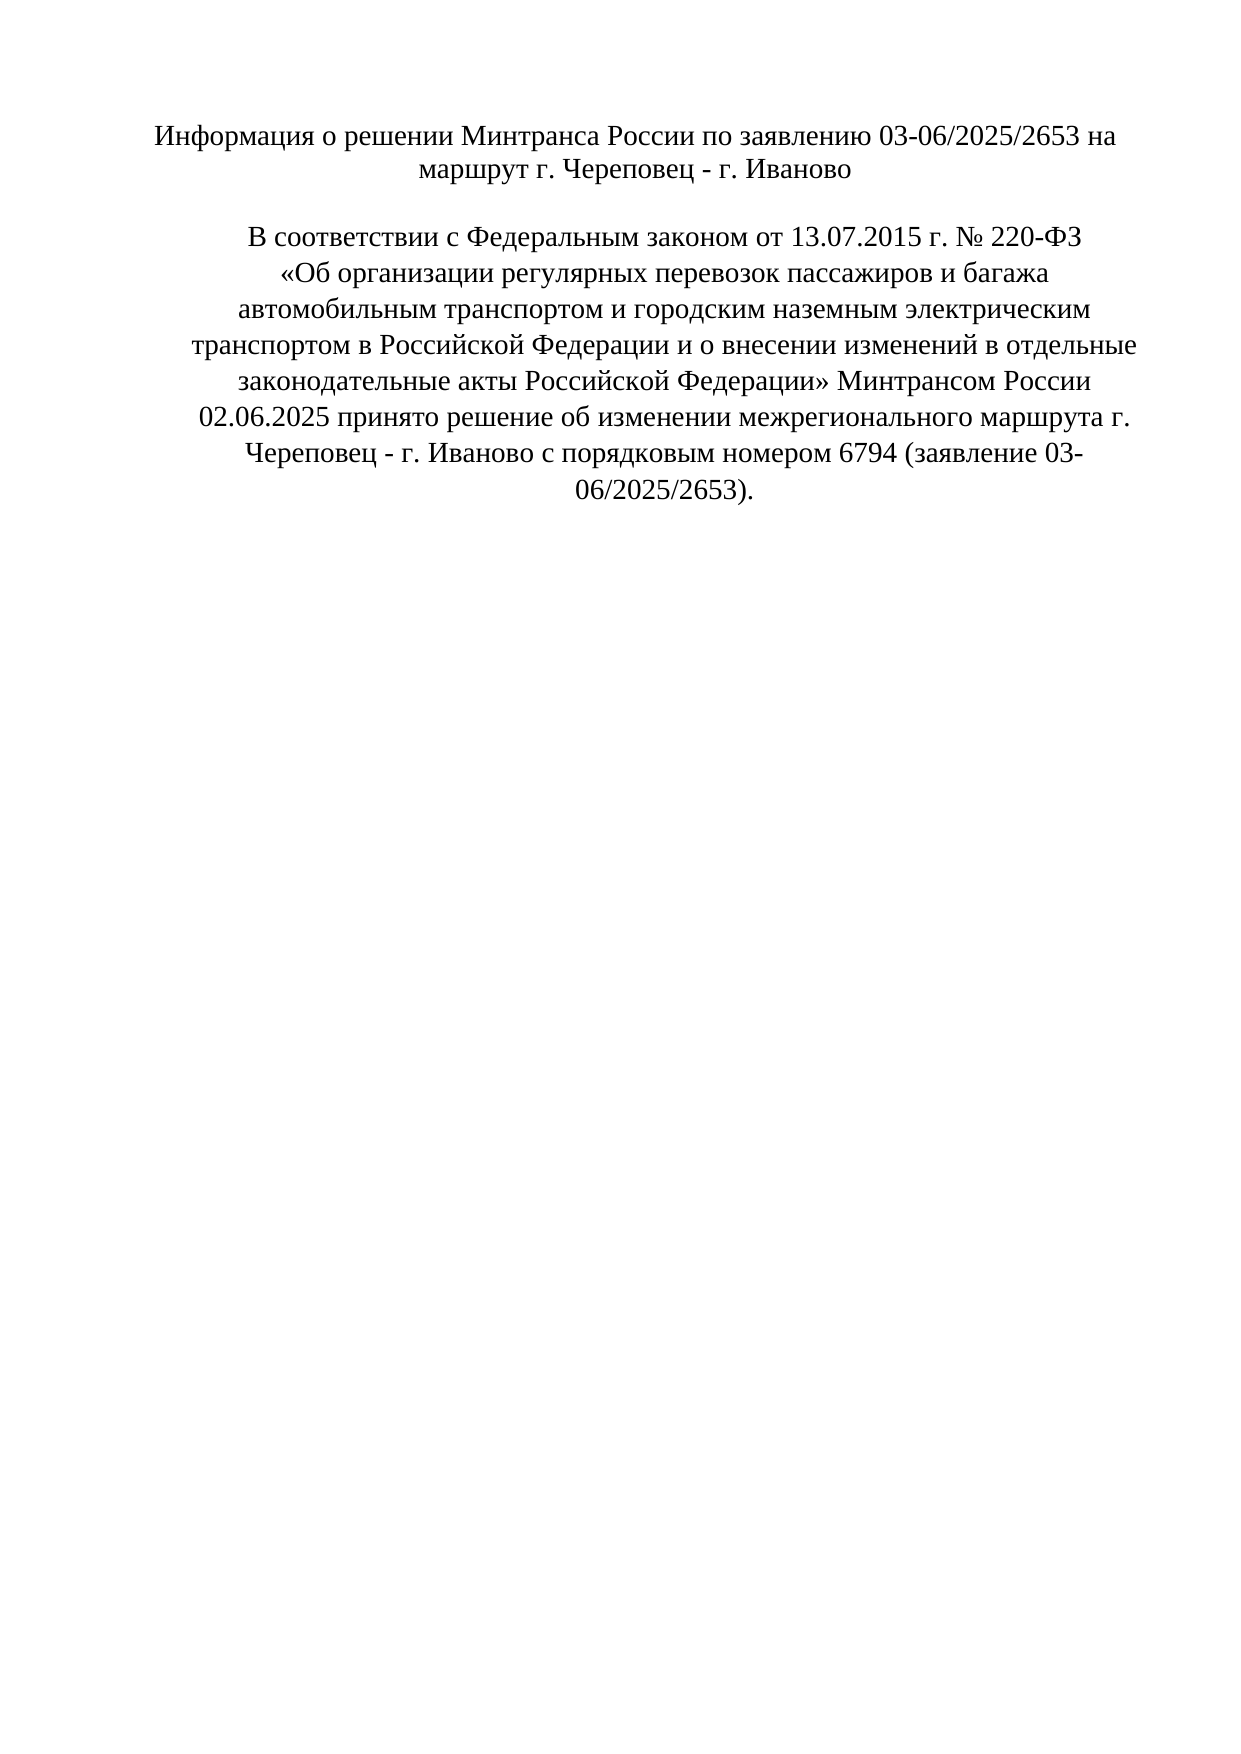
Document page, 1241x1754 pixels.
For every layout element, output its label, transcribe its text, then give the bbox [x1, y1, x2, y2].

text В соответствии с Федеральным законом от 13.07.2015 г. № 220-ФЗ «Об организации регулярных перевозок пассажиров и багажа автомобильным транспортом и городским наземным электрическим транспортом в Российской Федерации и о внесении изменений в отдельные законодательные акты Российской Федерации» Минтрансом России 02.06.2025 принято решение об изменении межрегионального маршрута г. Череповец - г. Иваново с порядковым номером 6794 (заявление 03-06/2025/2653). [177, 219, 1152, 505]
text Информация о решении Минтранса России по заявлению 03-06/2025/2653 на маршрут г. Череповец - г. Иваново [118, 118, 1152, 185]
